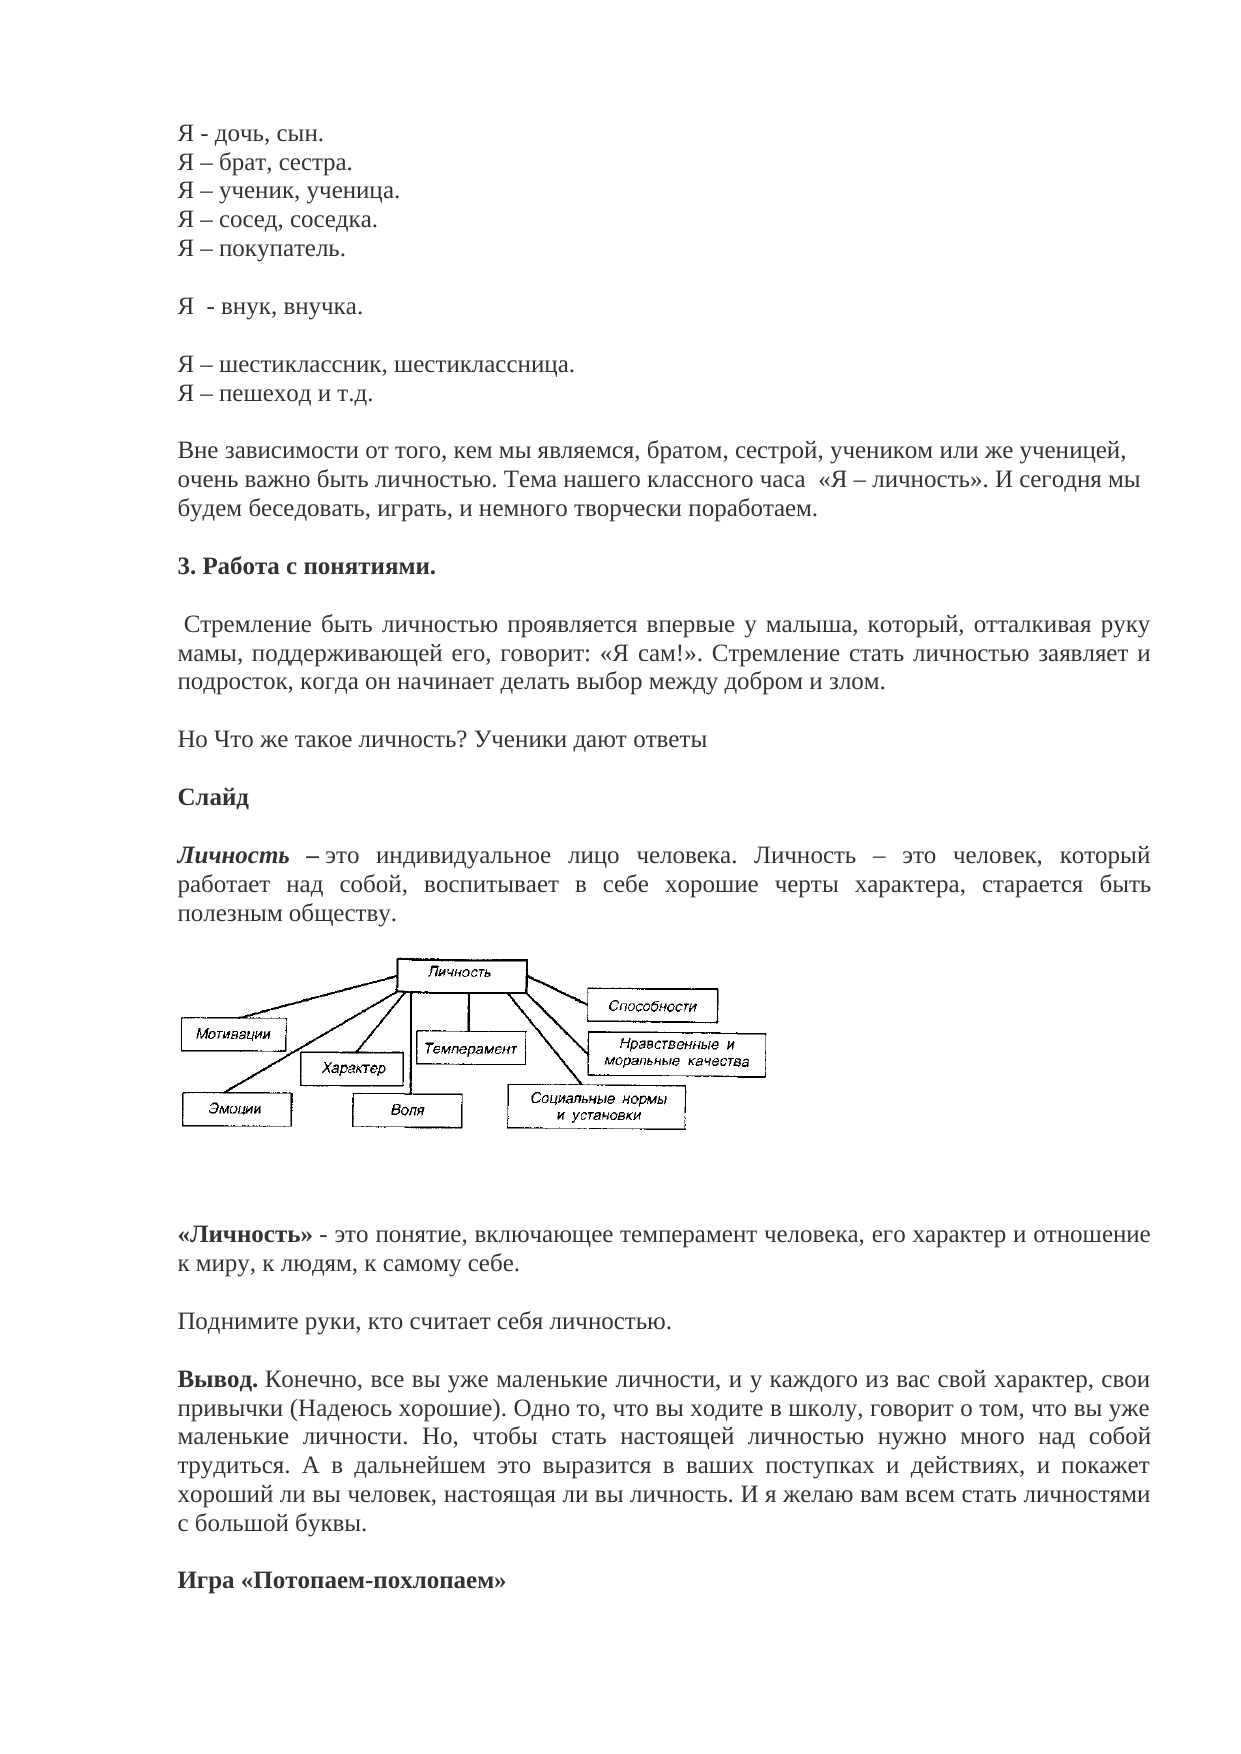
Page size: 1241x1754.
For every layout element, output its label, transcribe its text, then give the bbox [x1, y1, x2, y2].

text Стремление быть личностью проявляется впервые у малыша, который, отталкивая руку мамы, поддерживающей его, говорит: «Я сам!». Стремление стать личностью заявляет и подросток, когда он начинает делать выбор между добром и злом. [177, 609, 1152, 695]
text Но Что же такое личность? Ученики дают ответы [177, 724, 1152, 753]
text Слайд [177, 782, 1152, 811]
text «Личность» - это понятие, включающее темперамент человека, его характер и отношение к миру, к людям, к самому себе. [177, 1219, 1152, 1277]
text Я - дочь, сын. Я – брат, сестра. Я – ученик, ученица. Я – сосед, соседка. Я – покупатель. [177, 118, 1152, 262]
text Вывод. Конечно, все вы уже маленькие личности, и у каждого из вас свой характер, свои привычки (Надеюсь хорошие). Одно то, что вы ходите в школу, говорит о том, что вы уже маленькие личности. Но, чтобы стать настоящей личностью нужно много над собой трудиться. А в дальнейшем это выразится в ваших поступках и действиях, и покажет хороший ли вы человек, настоящая ли вы личность. И я желаю вам всем стать личностями с большой буквы. [177, 1364, 1152, 1536]
text 3. Работа с понятиями. [177, 551, 1152, 580]
text Я – шестиклассник, шестиклассница. Я – пешеход и т.д. [177, 349, 1152, 406]
text Игра «Потопаем-похлопаем» [177, 1566, 1152, 1594]
text Я - внук, внучка. [177, 291, 1152, 320]
picture [177, 955, 768, 1133]
text Поднимите руки, кто считает себя личностью. [177, 1306, 1152, 1335]
text Вне зависимости от того, кем мы являемся, братом, сестрой, учеником или же ученицей, очень важно быть личностью. Тема нашего классного часа «Я – личность». И сегодня мы будем беседовать, играть, и немного творчески поработаем. [177, 436, 1152, 522]
text Личность – это индивидуальное лицо человека. Личность – это человек, который работает над собой, воспитывает в себе хорошие черты характера, старается быть полезным обществу. [177, 840, 1152, 926]
